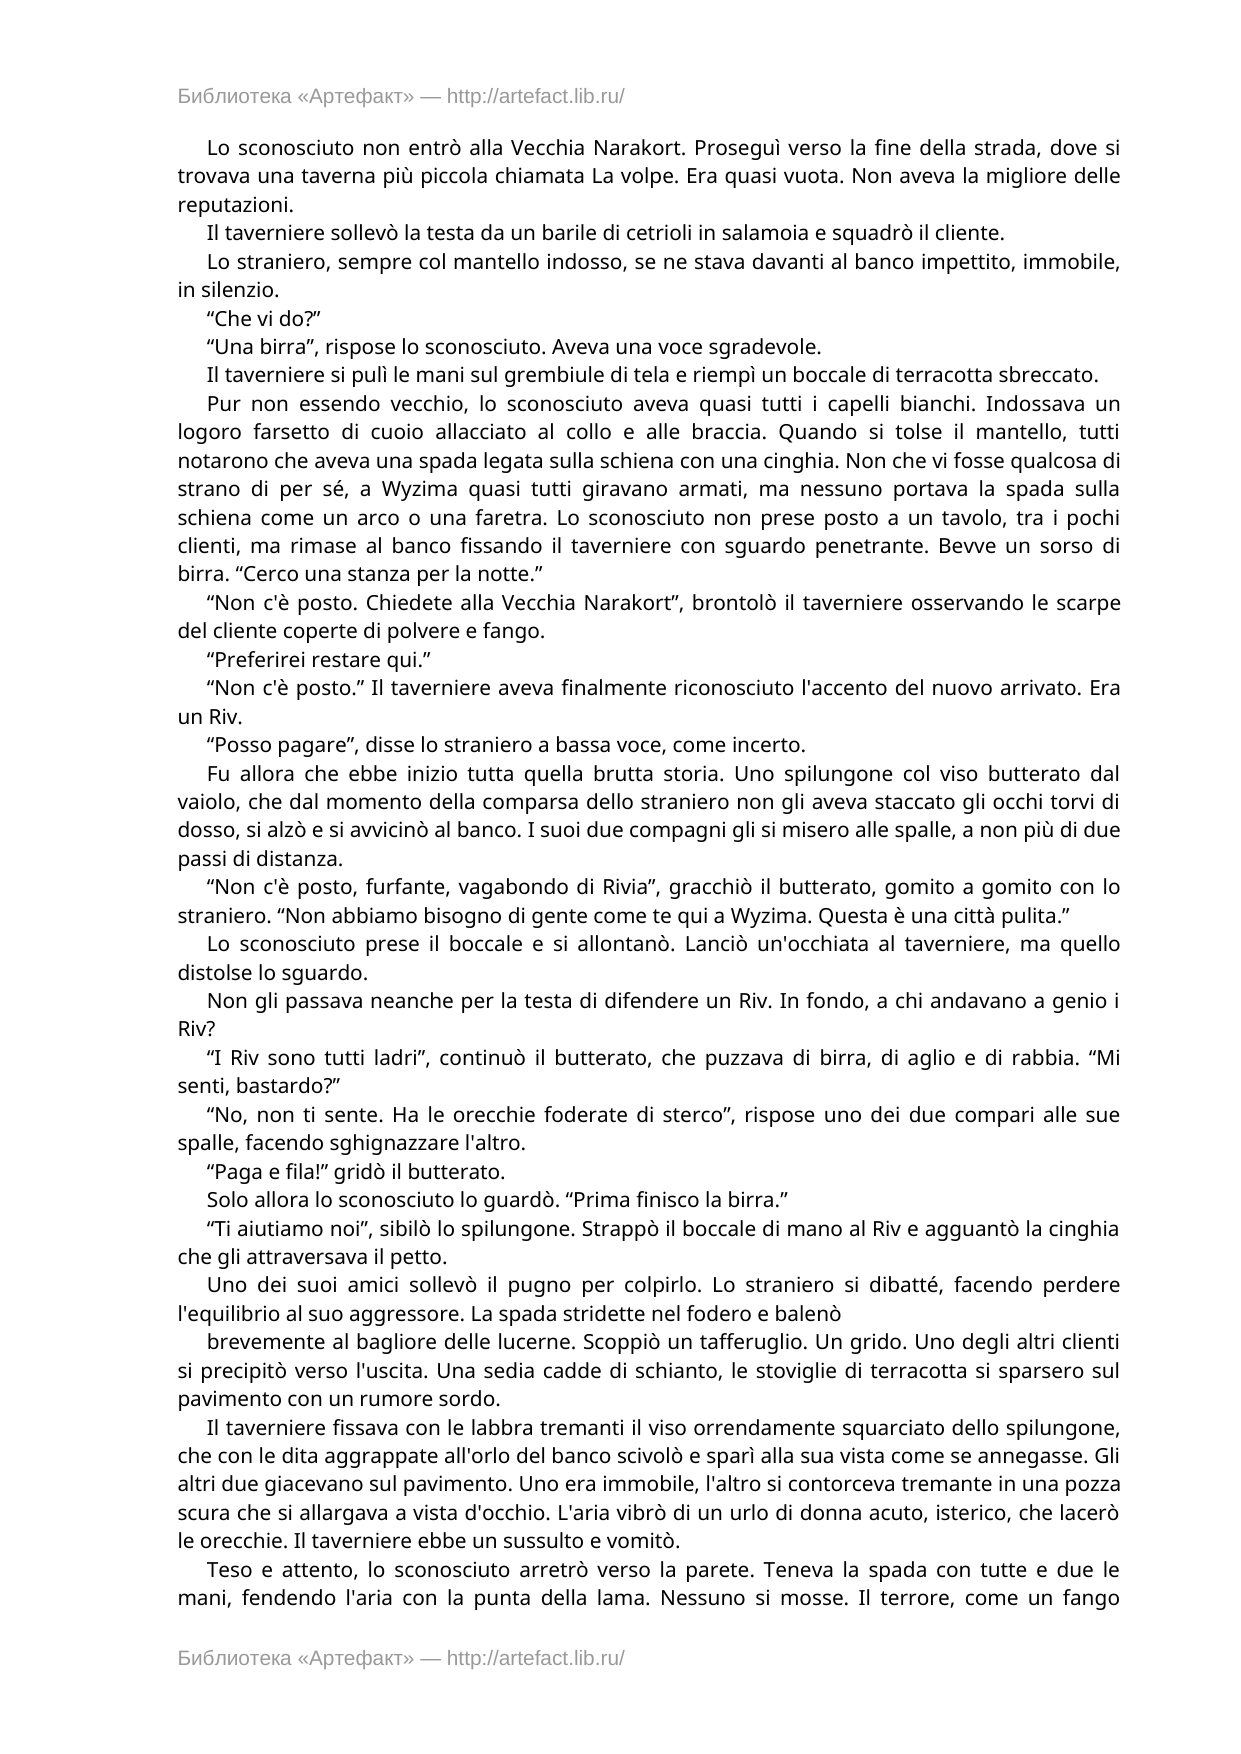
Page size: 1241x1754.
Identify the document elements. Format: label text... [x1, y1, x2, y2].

text Il taverniere si pulì le mani sul grembiule di tela e riempì un boccale di terracotta sbreccato. [177, 361, 1122, 389]
text “Non c'è posto.” Il taverniere aveva finalmente riconosciuto l'accento del nuovo arrivato. Era un Riv. [177, 673, 1122, 730]
text “Che vi do?” [177, 304, 1122, 332]
text “I Riv sono tutti ladri”, continuò il butterato, che puzzava di birra, di aglio e di rabbia. “Mi senti, bastardo?” [177, 1043, 1122, 1100]
text Il taverniere sollevò la testa da un barile di cetrioli in salamoia e squadrò il cliente. [177, 218, 1122, 247]
text Non gli passava neanche per la testa di difendere un Riv. In fondo, a chi andavano a genio i Riv? [177, 986, 1122, 1043]
text “Non c'è posto. Chiedete alla Vecchia Narakort”, brontolò il taverniere osservando le scarpe del cliente coperte di polvere e fango. [177, 588, 1122, 645]
text “Posso pagare”, disse lo straniero a bassa voce, come incerto. [177, 730, 1122, 759]
text Pur non essendo vecchio, lo sconosciuto aveva quasi tutti i capelli bianchi. Indossava un logoro farsetto di cuoio allacciato al collo e alle braccia. Quando si tolse il mantello, tutti notarono che aveva una spada legata sulla schiena con una cinghia. Non che vi fosse qualcosa di strano di per sé, a Wyzima quasi tutti giravano armati, ma nessuno portava la spada sulla schiena come un arco o una faretra. Lo sconosciuto non prese posto a un tavolo, tra i pochi clienti, ma rimase al banco fissando il taverniere con sguardo penetrante. Bevve un sorso di birra. “Cerco una stanza per la notte.” [177, 389, 1122, 588]
text Uno dei suoi amici sollevò il pugno per colpirlo. Lo straniero si dibatté, facendo perdere l'equilibrio al suo aggressore. La spada stridette nel fodero e balenò [177, 1271, 1122, 1327]
text “Una birra”, rispose lo sconosciuto. Aveva una voce sgradevole. [177, 332, 1122, 361]
text “Preferirei restare qui.” [177, 645, 1122, 673]
text “Ti aiutiamo noi”, sibilò lo spilungone. Strappò il boccale di mano al Riv e agguantò la cinghia che gli attraversava il petto. [177, 1214, 1122, 1271]
text Fu allora che ebbe inizio tutta quella brutta storia. Uno spilungone col viso butterato dal vaiolo, che dal momento della comparsa dello straniero non gli aveva staccato gli occhi torvi di dosso, si alzò e si avvicinò al banco. I suoi due compagni gli si misero alle spalle, a non più di due passi di distanza. [177, 759, 1122, 872]
text “Non c'è posto, furfante, vagabondo di Rivia”, gracchiò il butterato, gomito a gomito con lo straniero. “Non abbiamo bisogno di gente come te qui a Wyzima. Questa è una città pulita.” [177, 872, 1122, 929]
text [177, 1555, 1122, 1612]
text Lo straniero, sempre col mantello indosso, se ne stava davanti al banco impettito, immobile, in silenzio. [177, 247, 1122, 304]
text Lo sconosciuto prese il boccale e si allontanò. Lanciò un'occhiata al taverniere, ma quello distolse lo sguardo. [177, 929, 1122, 986]
text Il taverniere fissava con le labbra tremanti il viso orrendamente squarciato dello spilungone, che con le dita aggrappate all'orlo del banco scivolò e sparì alla sua vista come se annegasse. Gli altri due giacevano sul pavimento. Uno era immobile, l'altro si contorceva tremante in una pozza scura che si allargava a vista d'occhio. L'aria vibrò di un urlo di donna acuto, isterico, che lacerò le orecchie. Il taverniere ebbe un sussulto e vomitò. [177, 1413, 1122, 1555]
text Lo sconosciuto non entrò alla Vecchia Narakort. Proseguì verso la fine della strada, dove si trovava una taverna più piccola chiamata La volpe. Era quasi vuota. Non aveva la migliore delle reputazioni. [177, 133, 1122, 218]
text “No, non ti sente. Ha le orecchie foderate di sterco”, rispose uno dei due compari alle sue spalle, facendo sghignazzare l'altro. [177, 1100, 1122, 1157]
text brevemente al bagliore delle lucerne. Scoppiò un tafferuglio. Un grido. Uno degli altri clienti si precipitò verso l'uscita. Una sedia cadde di schianto, le stoviglie di terracotta si sparsero sul pavimento con un rumore sordo. [177, 1327, 1122, 1413]
text Solo allora lo sconosciuto lo guardò. “Prima finisco la birra.” [177, 1185, 1122, 1214]
text “Paga e fila!” gridò il butterato. [177, 1157, 1122, 1185]
